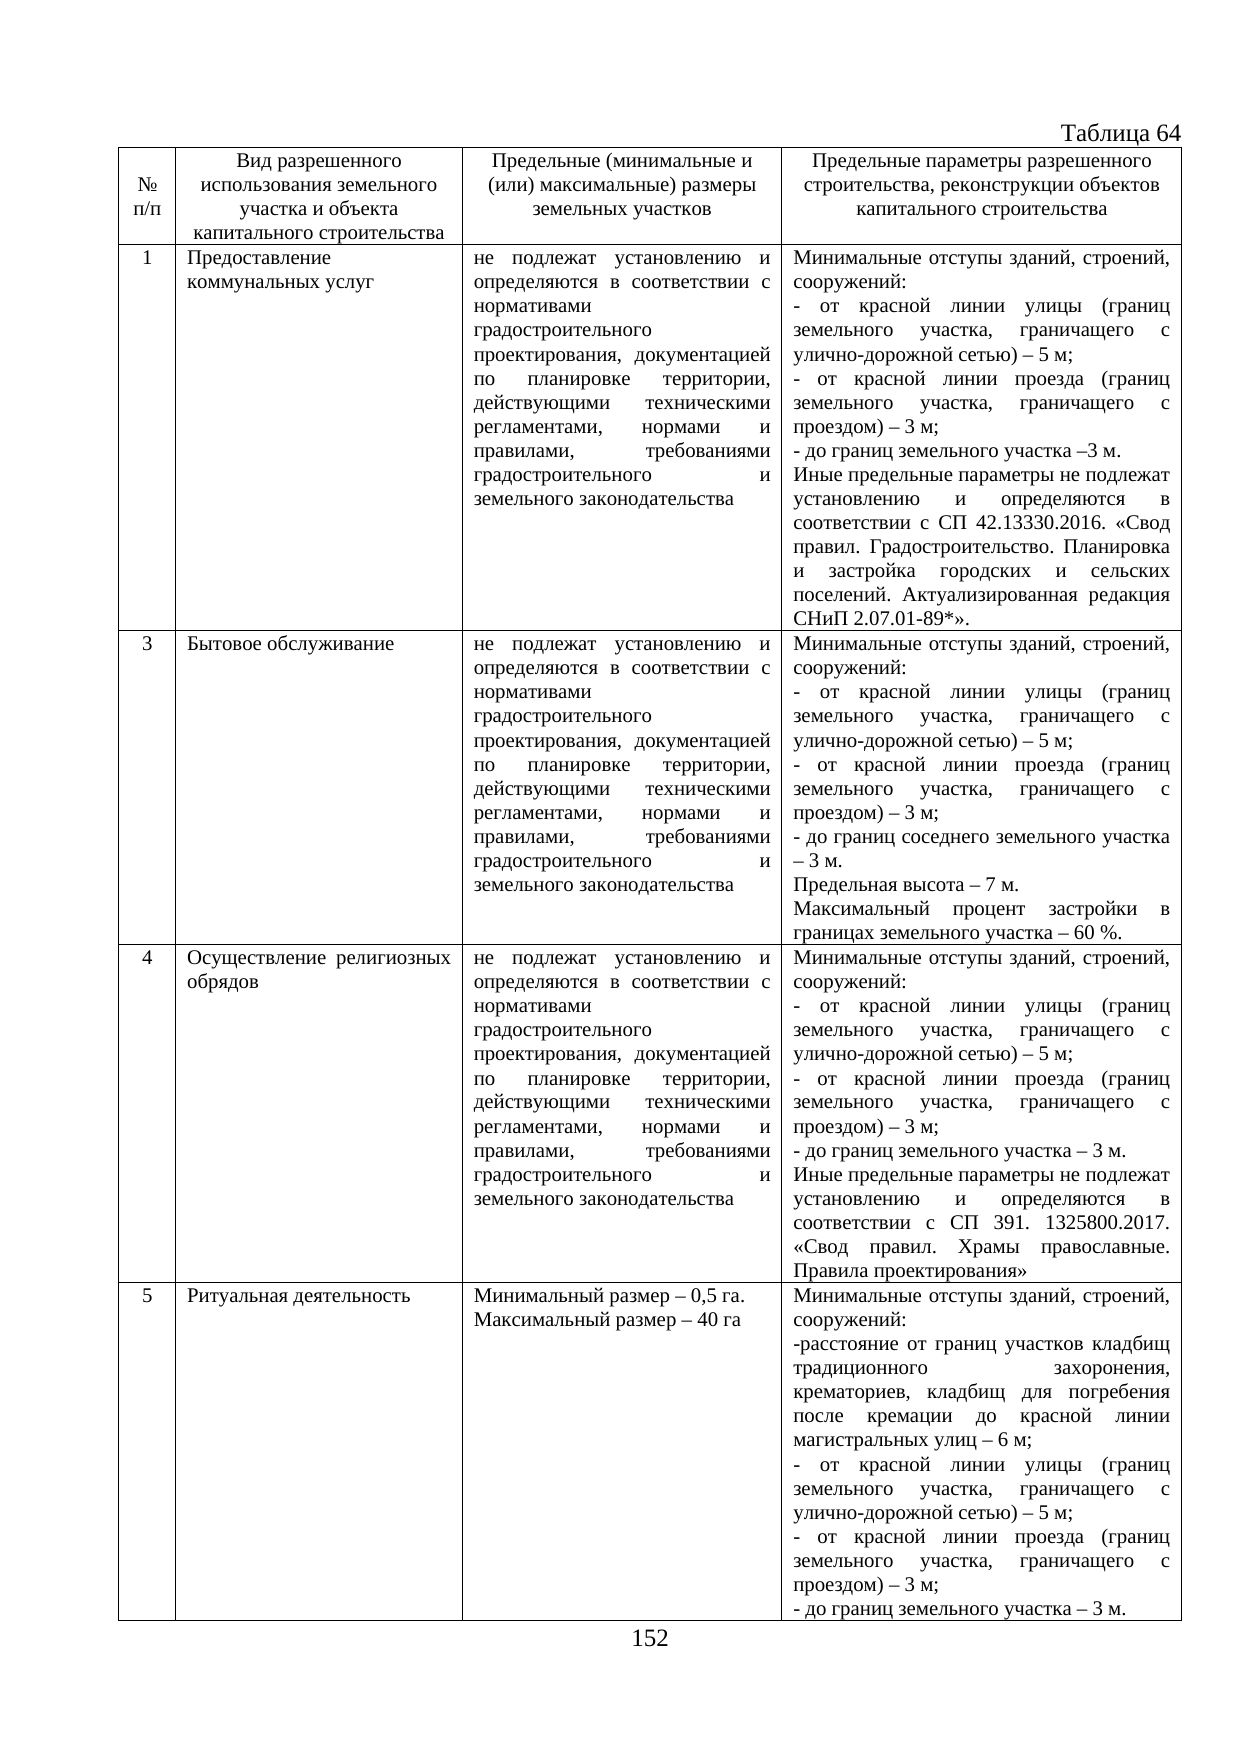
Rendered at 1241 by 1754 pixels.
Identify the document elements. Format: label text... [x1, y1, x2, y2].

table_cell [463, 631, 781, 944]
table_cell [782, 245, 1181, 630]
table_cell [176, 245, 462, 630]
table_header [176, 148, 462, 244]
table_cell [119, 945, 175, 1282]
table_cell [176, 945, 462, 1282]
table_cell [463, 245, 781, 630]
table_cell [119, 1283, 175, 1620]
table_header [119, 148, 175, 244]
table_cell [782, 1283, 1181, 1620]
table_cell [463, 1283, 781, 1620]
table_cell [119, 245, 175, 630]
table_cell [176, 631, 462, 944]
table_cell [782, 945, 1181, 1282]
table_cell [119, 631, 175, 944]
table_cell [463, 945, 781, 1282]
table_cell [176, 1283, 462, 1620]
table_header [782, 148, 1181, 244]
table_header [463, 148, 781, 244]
text Таблица 64 [192, 118, 1181, 147]
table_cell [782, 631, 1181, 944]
